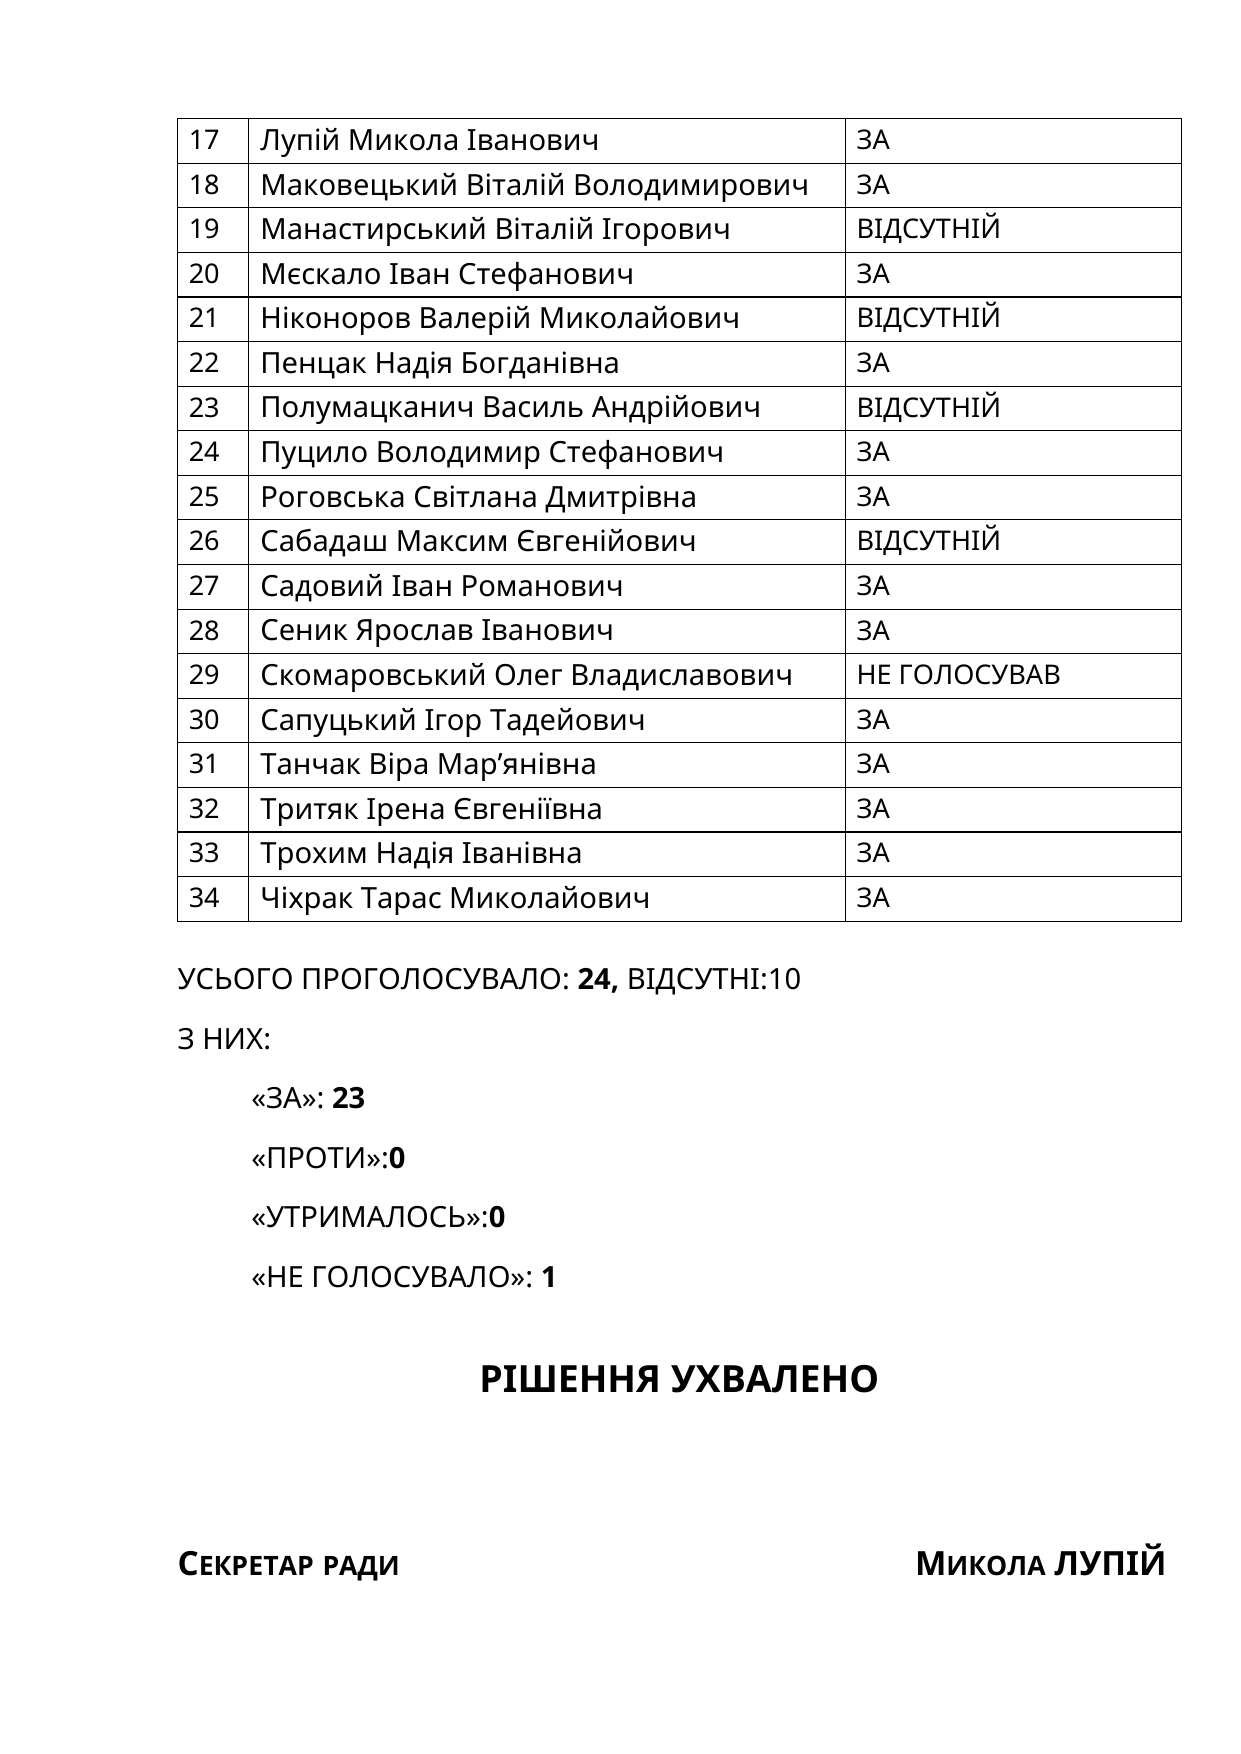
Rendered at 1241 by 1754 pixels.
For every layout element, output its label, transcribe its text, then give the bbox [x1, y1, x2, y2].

table_cell Чіхрак Тарас Миколайович [249, 877, 845, 921]
table_cell 21 [178, 298, 248, 341]
table_cell ВІДСУТНІЙ [846, 208, 1181, 252]
table_cell 27 [178, 565, 248, 608]
table_cell 33 [178, 833, 248, 876]
table_cell ЗА [846, 119, 1181, 163]
table_cell 32 [178, 788, 248, 831]
table_cell Полумацканич Василь Андрійович [249, 387, 845, 430]
table_cell ЗА [846, 610, 1181, 653]
table_cell Лупій Микола Іванович [249, 119, 845, 163]
table_cell 26 [178, 520, 248, 564]
table_cell ЗА [846, 476, 1181, 519]
table_cell Танчак Віра Мар’янівна [249, 743, 845, 787]
table_cell ЗА [846, 431, 1181, 475]
table_cell Мєскало Іван Стефанович [249, 253, 845, 296]
table_cell 31 [178, 743, 248, 787]
table_cell ЗА [846, 743, 1181, 787]
text З НИХ: [177, 1018, 1181, 1058]
table_cell Садовий Іван Романович [249, 565, 845, 608]
text Секретар ради Микола ЛУПІЙ [177, 1539, 1181, 1585]
table_cell Скомаровський Олег Владиславович [249, 654, 845, 698]
table_cell Пуцило Володимир Стефанович [249, 431, 845, 475]
table_cell Ніконоров Валерій Миколайович [249, 298, 845, 341]
table_cell 18 [178, 164, 248, 207]
table_cell 25 [178, 476, 248, 519]
table_cell Сапуцький Ігор Тадейович [249, 699, 845, 742]
text РІШЕННЯ УХВАЛЕНО [177, 1352, 1181, 1403]
table_cell 19 [178, 208, 248, 252]
table_cell ВІДСУТНІЙ [846, 387, 1181, 430]
table_cell ЗА [846, 253, 1181, 296]
table_cell 22 [178, 342, 248, 386]
table_cell Пенцак Надія Богданівна [249, 342, 845, 386]
table_cell ЗА [846, 164, 1181, 207]
table_cell 34 [178, 877, 248, 921]
text «УТРИМАЛОСЬ»:0 [177, 1196, 1181, 1236]
text Усього проголосувало: 24, ВІДСУТНІ:10 [177, 958, 1181, 998]
table_cell 23 [178, 387, 248, 430]
table_cell ВІДСУТНІЙ [846, 520, 1181, 564]
text «ПРОТИ»:0 [177, 1137, 1181, 1177]
table_cell ЗА [846, 788, 1181, 831]
table_cell Маковецький Віталій Володимирович [249, 164, 845, 207]
table_cell ВІДСУТНІЙ [846, 298, 1181, 341]
table_cell Сабадаш Максим Євгенійович [249, 520, 845, 564]
text «ЗА»: 23 [177, 1077, 1181, 1117]
table_cell Сеник Ярослав Іванович [249, 610, 845, 653]
table_cell 30 [178, 699, 248, 742]
table_cell ЗА [846, 342, 1181, 386]
table_cell 24 [178, 431, 248, 475]
table_cell 28 [178, 610, 248, 653]
table_cell 17 [178, 119, 248, 163]
table_cell ЗА [846, 699, 1181, 742]
table_cell ЗА [846, 833, 1181, 876]
table_cell НЕ ГОЛОСУВАВ [846, 654, 1181, 698]
table_cell Роговська Світлана Дмитрівна [249, 476, 845, 519]
table_cell Тритяк Ірена Євгеніївна [249, 788, 845, 831]
text «НЕ ГОЛОСУВАЛО»: 1 [177, 1256, 1181, 1296]
table_cell Трохим Надія Іванівна [249, 833, 845, 876]
table_cell Манастирський Віталій Ігорович [249, 208, 845, 252]
table_cell ЗА [846, 565, 1181, 608]
table_cell 29 [178, 654, 248, 698]
table_cell 20 [178, 253, 248, 296]
table_cell ЗА [846, 877, 1181, 921]
